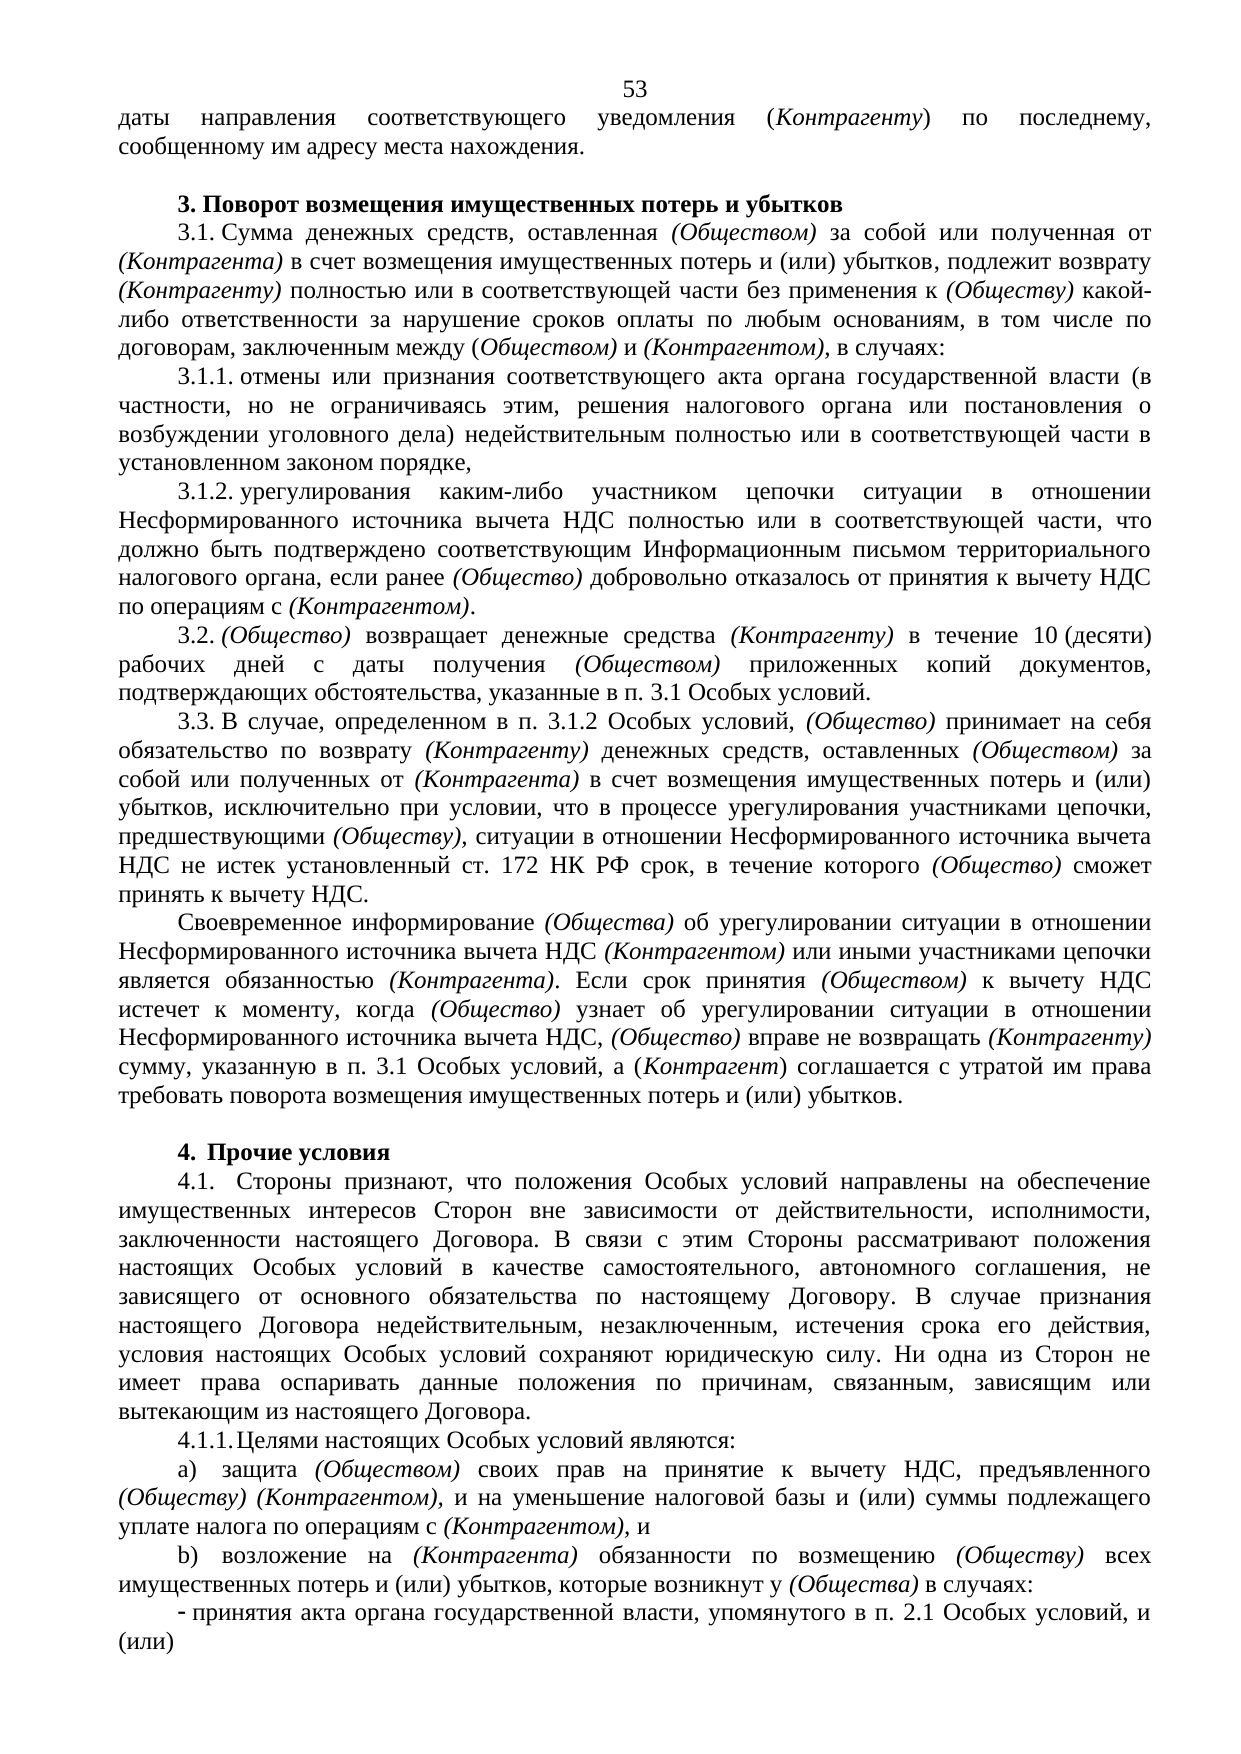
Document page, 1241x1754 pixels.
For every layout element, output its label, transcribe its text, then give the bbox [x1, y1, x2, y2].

list защита (Обществом) своих прав на принятие к вычету НДС, предъявленного (Обществу) (Контрагентом), и на уменьшение налоговой базы и (или) суммы подлежащего уплате налога по операциям с (Контрагентом), и [118, 1454, 1152, 1540]
text 3.1.2. урегулирования каким-либо участником цепочки ситуации в отношении Несформированного источника вычета НДС полностью или в соответствующей части, что должно быть подтверждено соответствующим Информационным письмом территориального налогового органа, если ранее (Общество) добровольно отказалось от принятия к вычету НДС по операциям с (Контрагентом). [118, 476, 1152, 620]
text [118, 102, 1152, 160]
list возложение на (Контрагента) обязанности по возмещению (Обществу) всех имущественных потерь и (или) убытков, которые возникнут у (Общества) в случаях: [118, 1540, 1152, 1597]
text Своевременное информирование (Общества) об урегулировании ситуации в отношении Несформированного источника вычета НДС (Контрагентом) или иными участниками цепочки является обязанностью (Контрагента). Если срок принятия (Обществом) к вычету НДС истечет к моменту, когда (Общество) узнает об урегулировании ситуации в отношении Несформированного источника вычета НДС, (Общество) вправе не возвращать (Контрагенту) сумму, указанную в п. 3.1 Особых условий, а (Контрагент) соглашается с утратой им права требовать поворота возмещения имущественных потерь и (или) убытков. [118, 907, 1152, 1109]
list принятия акта органа государственной власти, упомянутого в п. 2.1 Особых условий, и (или) [118, 1597, 1152, 1655]
list Прочие условия [118, 1137, 1152, 1166]
text 3. Поворот возмещения имущественных потерь и убытков [118, 189, 1152, 217]
text 3.3. В случае, определенном в п. 3.1.2 Особых условий, (Общество) принимает на себя обязательство по возврату (Контрагенту) денежных средств, оставленных (Обществом) за собой или полученных от (Контрагента) в счет возмещения имущественных потерь и (или) убытков, исключительно при условии, что в процессе урегулирования участниками цепочки, предшествующими (Обществу), ситуации в отношении Несформированного источника вычета НДС не истек установленный ст. 172 НК РФ срок, в течение которого (Общество) сможет принять к вычету НДС. [118, 706, 1152, 907]
text 3.1. Сумма денежных средств, оставленная (Обществом) за собой или полученная от (Контрагента) в счет возмещения имущественных потерь и (или) убытков, подлежит возврату (Контрагенту) полностью или в соответствующей части без применения к (Обществу) какой-либо ответственности за нарушение сроков оплаты по любым основаниям, в том числе по договорам, заключенным между (Обществом) и (Контрагентом), в случаях: [118, 217, 1152, 361]
text 4.1.1. Целями настоящих Особых условий являются: [118, 1425, 1152, 1454]
text 4.1. Стороны признают, что положения Особых условий направлены на обеспечение имущественных интересов Сторон вне зависимости от действительности, исполнимости, заключенности настоящего Договора. В связи с этим Стороны рассматривают положения настоящих Особых условий в качестве самостоятельного, автономного соглашения, не зависящего от основного обязательства по настоящему Договору. В случае признания настоящего Договора недействительным, незаключенным, истечения срока его действия, условия настоящих Особых условий сохраняют юридическую силу. Ни одна из Сторон не имеет права оспаривать данные положения по причинам, связанным, зависящим или вытекающим из настоящего Договора. [118, 1166, 1152, 1425]
text 3.2. (Общество) возвращает денежные средства (Контрагенту) в течение 10 (десяти) рабочих дней с даты получения (Обществом) приложенных копий документов, подтверждающих обстоятельства, указанные в п. 3.1 Особых условий. [118, 620, 1152, 706]
text 3.1.1. отмены или признания соответствующего акта органа государственной власти (в частности, но не ограничиваясь этим, решения налогового органа или постановления о возбуждении уголовного дела) недействительным полностью или в соответствующей части в установленном законом порядке, [118, 361, 1152, 476]
